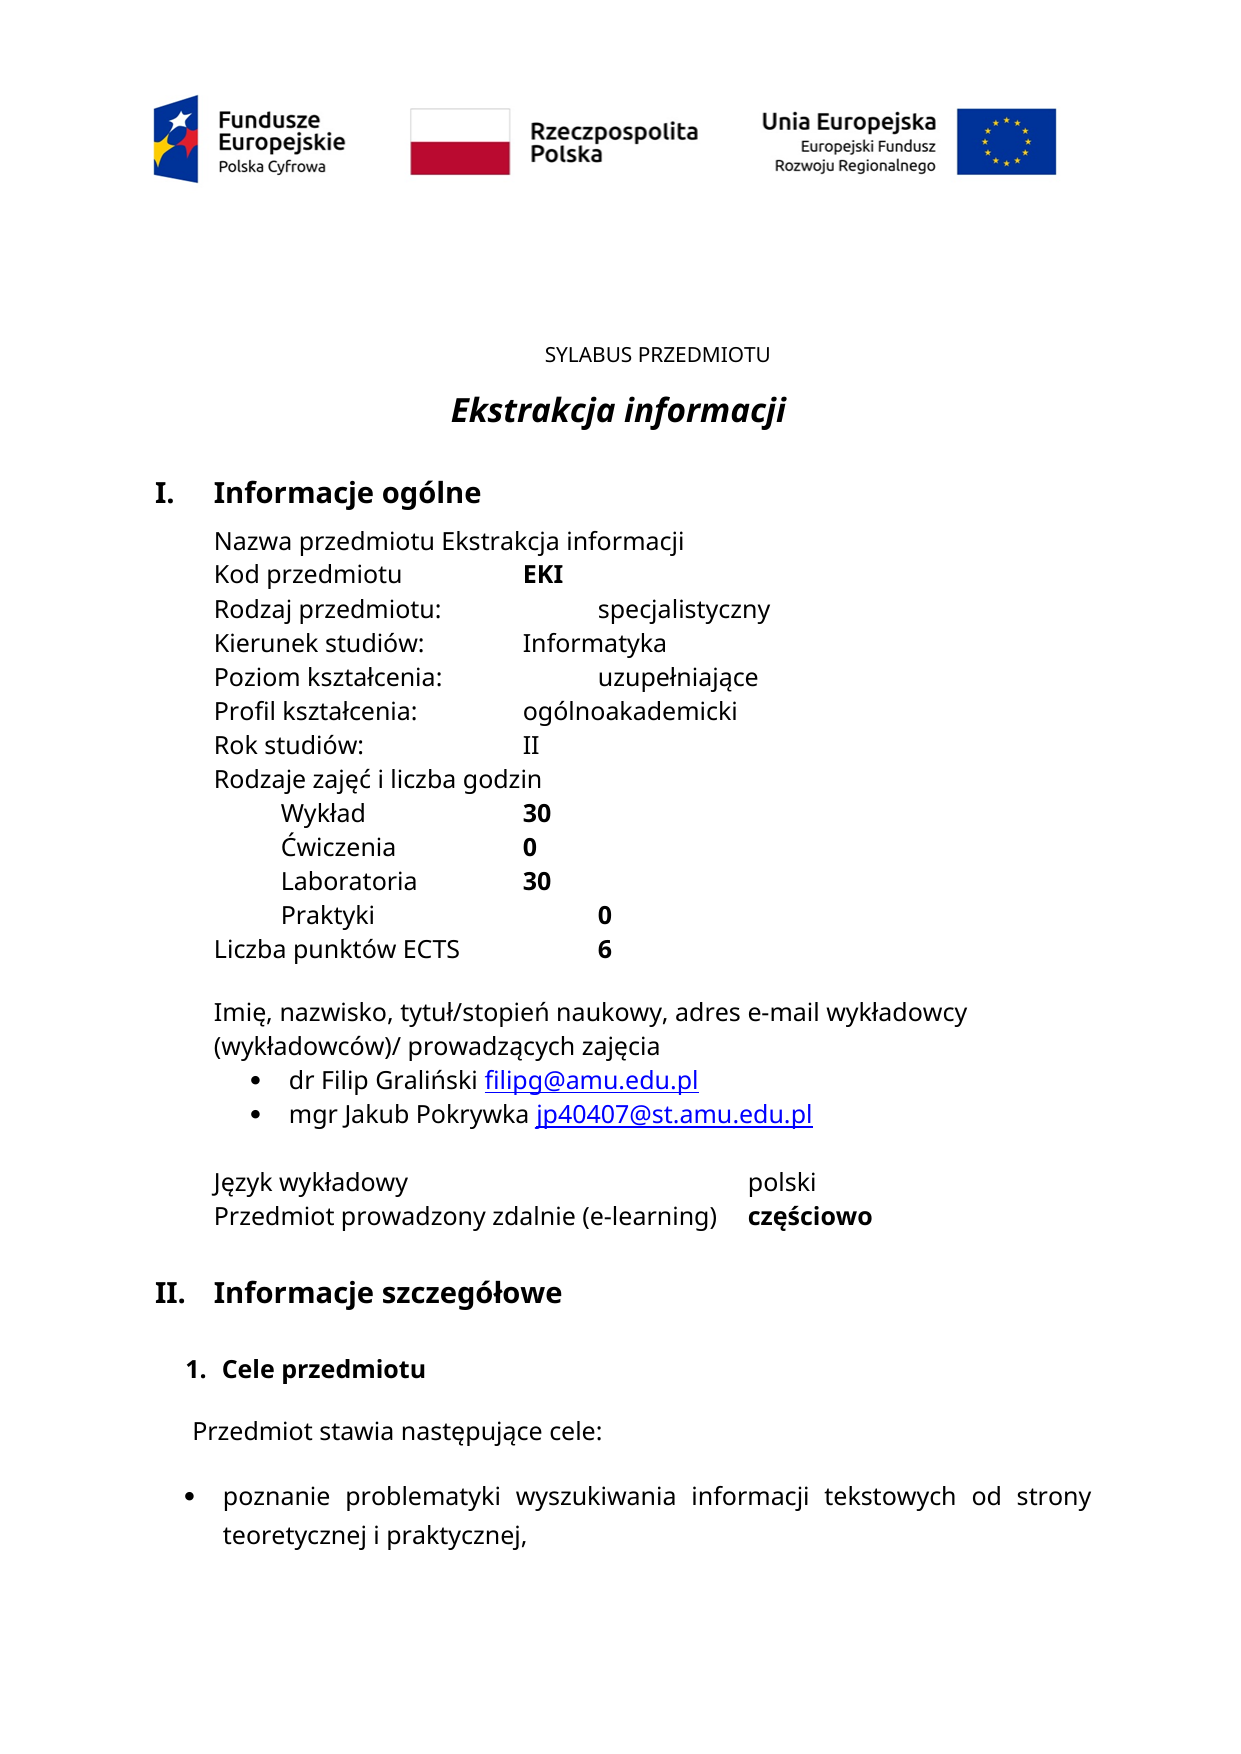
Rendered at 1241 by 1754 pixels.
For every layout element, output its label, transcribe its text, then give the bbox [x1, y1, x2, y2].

text Nazwa przedmiotu Ekstrakcja informacji [214, 523, 1092, 557]
text Przedmiot prowadzony zdalnie (e-learning) częściowo [148, 1199, 1092, 1233]
text Ekstrakcja informacji [148, 387, 1092, 432]
text Język wykładowy polski [214, 1165, 1092, 1199]
text Kierunek studiów: Informatyka [214, 625, 1092, 659]
text Profil kształcenia: ogólnoakademicki [214, 693, 1092, 727]
text Rok studiów: II [214, 727, 1092, 762]
list Cele przedmiotu [185, 1352, 1092, 1386]
list Informacje ogólne [155, 472, 1092, 512]
text Ćwiczenia 0 [281, 830, 1092, 864]
text Rodzaj przedmiotu: specjalistyczny [214, 591, 1092, 625]
text Wykład 30 [281, 796, 1092, 830]
text Rodzaje zajęć i liczba godzin [214, 762, 1092, 796]
text Imię, nazwisko, tytuł/stopień naukowy, adres e-mail wykładowcy (wykładowców)/ prowadzących zajęcia [214, 995, 1092, 1063]
picture [132, 73, 1078, 205]
list Przedmiot stawia następujące cele: [192, 1414, 1092, 1448]
list poznanie problematyki wyszukiwania informacji tekstowych od strony teoretycznej i praktycznej, [185, 1478, 1092, 1551]
text Praktyki 0 [281, 898, 1092, 932]
text Liczba punktów ECTS 6 [214, 932, 1092, 966]
list mgr Jakub Pokrywka jp40407@st.amu.edu.pl [251, 1097, 1092, 1131]
text SYLABUS PRZEDMIOTU [148, 340, 1092, 368]
text Laboratoria 30 [281, 864, 1092, 898]
list dr Filip Graliński filipg@amu.edu.pl [251, 1063, 1092, 1097]
list Informacje szczegółowe [155, 1273, 1092, 1312]
text Poziom kształcenia: uzupełniające [214, 659, 1092, 693]
text Kod przedmiotu EKI [214, 557, 1092, 591]
